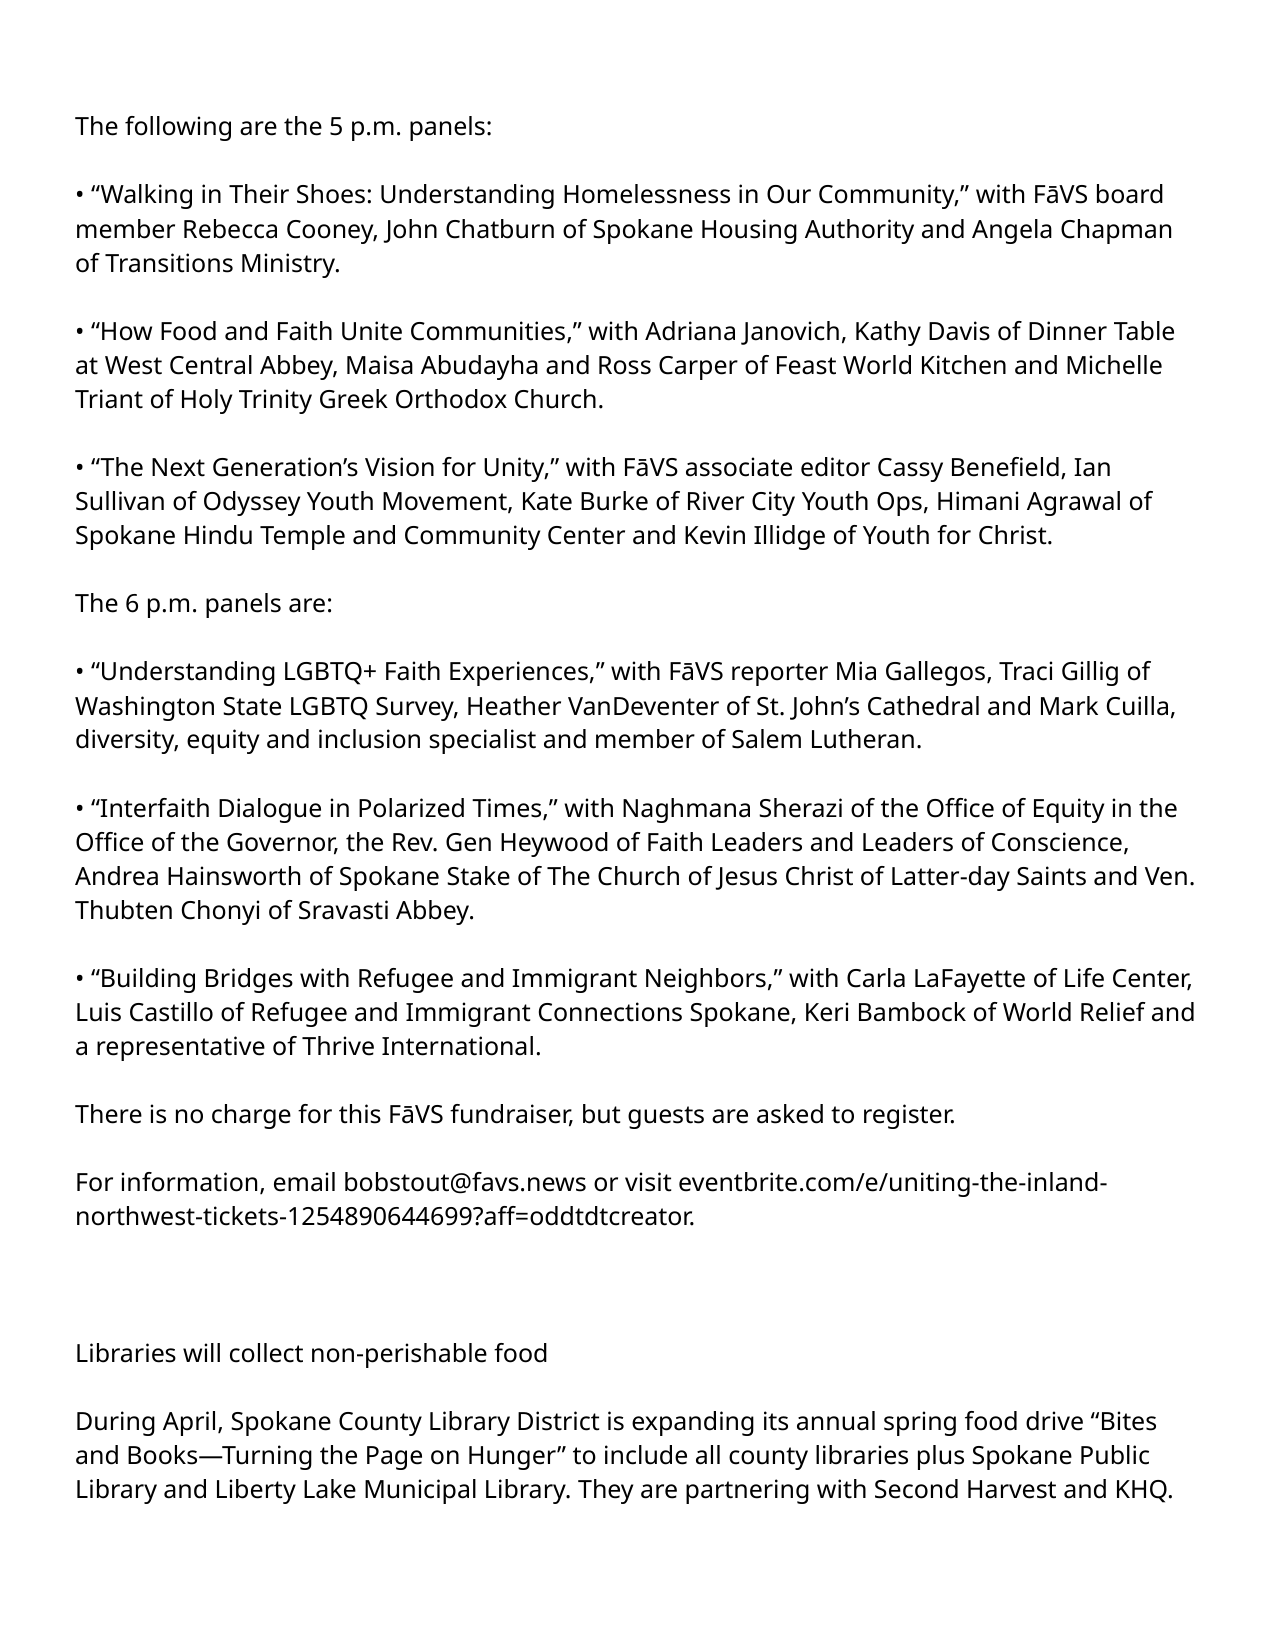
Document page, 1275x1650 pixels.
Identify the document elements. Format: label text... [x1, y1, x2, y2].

text • “How Food and Faith Unite Communities,” with Adriana Janovich, Kathy Davis of Dinner Table at West Central Abbey, Maisa Abudayha and Ross Carper of Feast World Kitchen and Michelle Triant of Holy Trinity Greek Orthodox Church. [75, 313, 1200, 416]
text The following are the 5 p.m. panels: [75, 109, 1200, 143]
text During April, Spokane County Library District is expanding its annual spring food drive “Bites and Books—Turning the Page on Hunger” to include all county libraries plus Spokane Public Library and Liberty Lake Municipal Library. They are partnering with Second Harvest and KHQ. [75, 1403, 1200, 1506]
text For information, email bobstout@favs.news or visit eventbrite.com/e/uniting-the-inland-northwest-tickets-1254890644699?aff=oddtdtcreator. [75, 1165, 1200, 1233]
text The 6 p.m. panels are: [75, 586, 1200, 620]
text • “Interfaith Dialogue in Polarized Times,” with Naghmana Sherazi of the Office of Equity in the Office of the Governor, the Rev. Gen Heywood of Faith Leaders and Leaders of Conscience, Andrea Hainsworth of Spokane Stake of The Church of Jesus Christ of Latter-day Saints and Ven. Thubten Chonyi of Sravasti Abbey. [75, 790, 1200, 927]
text • “Walking in Their Shoes: Understanding Homelessness in Our Community,” with FāVS board member Rebecca Cooney, John Chatburn of Spokane Housing Authority and Angela Chapman of Transitions Ministry. [75, 177, 1200, 279]
text Libraries will collect non-perishable food [75, 1335, 1200, 1369]
text • “Building Bridges with Refugee and Immigrant Neighbors,” with Carla LaFayette of Life Center, Luis Castillo of Refugee and Immigrant Connections Spokane, Keri Bambock of World Relief and a representative of Thrive International. [75, 961, 1200, 1063]
text • “Understanding LGBTQ+ Faith Experiences,” with FāVS reporter Mia Gallegos, Traci Gillig of Washington State LGBTQ Survey, Heather VanDeventer of St. John’s Cathedral and Mark Cuilla, diversity, equity and inclusion specialist and member of Salem Lutheran. [75, 654, 1200, 756]
text • “The Next Generation’s Vision for Unity,” with FāVS associate editor Cassy Benefield, Ian Sullivan of Odyssey Youth Movement, Kate Burke of River City Youth Ops, Himani Agrawal of Spokane Hindu Temple and Community Center and Kevin Illidge of Youth for Christ. [75, 450, 1200, 552]
text There is no charge for this FāVS fundraiser, but guests are asked to register. [75, 1097, 1200, 1131]
